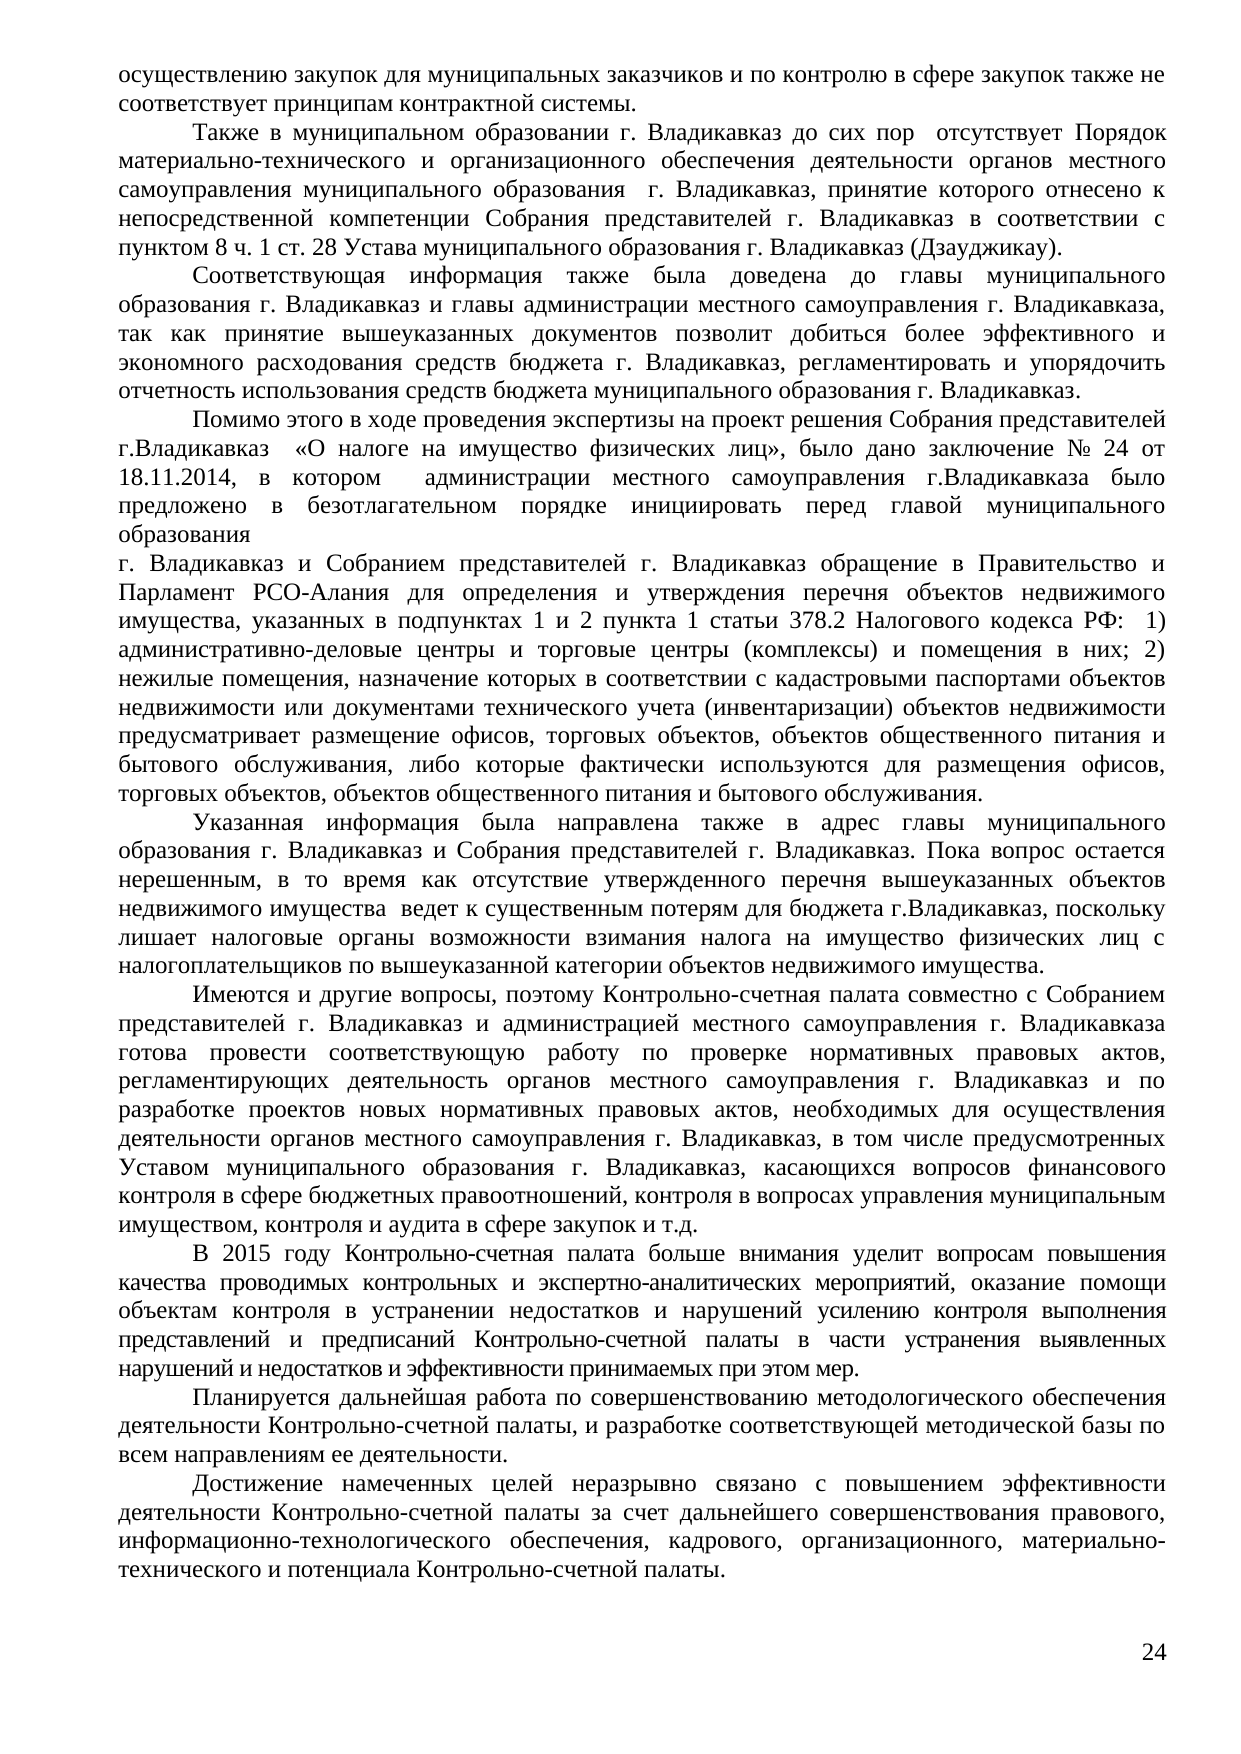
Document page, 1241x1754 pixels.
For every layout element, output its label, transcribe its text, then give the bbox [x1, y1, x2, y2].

text Имеются и другие вопросы, поэтому Контрольно-счетная палата совместно с Собранием представителей г. Владикавказ и администрацией местного самоуправления г. Владикавказа готова провести соответствующую работу по проверке нормативных правовых актов, регламентирующих деятельность органов местного самоуправления г. Владикавказ и по разработке проектов новых нормативных правовых актов, необходимых для осуществления деятельности органов местного самоуправления г. Владикавказ, в том числе предусмотренных Уставом муниципального образования г. Владикавказ, касающихся вопросов финансового контроля в сфере бюджетных правоотношений, контроля в вопросах управления муниципальным имуществом, контроля и аудита в сфере закупок и т.д. [118, 979, 1167, 1238]
text В 2015 году Контрольно-счетная палата больше внимания уделит вопросам повышения качества проводимых контрольных и экспертно-аналитических мероприятий, оказание помощи объектам контроля в устранении недостатков и нарушений усилению контроля выполнения представлений и предписаний Контрольно-счетной палаты в части устранения выявленных нарушений и недостатков и эффективности принимаемых при этом мер. [118, 1238, 1167, 1382]
text Соответствующая информация также была доведена до главы муниципального образования г. Владикавказ и главы администрации местного самоуправления г. Владикавказа, так как принятие вышеуказанных документов позволит добиться более эффективного и экономного расходования средств бюджета г. Владикавказ, регламентировать и упорядочить отчетность использования средств бюджета муниципального образования г. Владикавказ. [118, 260, 1167, 404]
text Планируется дальнейшая работа по совершенствованию методологического обеспечения деятельности Контрольно-счетной палаты, и разработке соответствующей методической базы по всем направлениям ее деятельности. [118, 1382, 1167, 1468]
text Достижение намеченных целей неразрывно связано с повышением эффективности деятельности Контрольно-счетной палаты за счет дальнейшего совершенствования правового, информационно-технологического обеспечения, кадрового, организационного, материально-технического и потенциала Контрольно-счетной палаты. [118, 1468, 1167, 1583]
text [118, 59, 1167, 117]
text Также в муниципальном образовании г. Владикавказ до сих пор отсутствует Порядок материально-технического и организационного обеспечения деятельности органов местного самоуправления муниципального образования г. Владикавказ, принятие которого отнесено к непосредственной компетенции Собрания представителей г. Владикавказ в соответствии с пунктом 8 ч. 1 ст. 28 Устава муниципального образования г. Владикавказ (Дзауджикау). [118, 117, 1167, 260]
text Помимо этого в ходе проведения экспертизы на проект решения Собрания представителей г.Владикавказ «О налоге на имущество физических лиц», было дано заключение № 24 от 18.11.2014, в котором администрации местного самоуправления г.Владикавказа было предложено в безотлагательном порядке инициировать перед главой муниципального образования г. Владикавказ и Собранием представителей г. Владикавказ обращение в Правительство и Парламент РСО-Алания для определения и утверждения перечня объектов недвижимого имущества, указанных в подпунктах 1 и 2 пункта 1 статьи 378.2 Налогового кодекса РФ: 1) административно-деловые центры и торговые центры (комплексы) и помещения в них; 2) нежилые помещения, назначение которых в соответствии с кадастровыми паспортами объектов недвижимости или документами технического учета (инвентаризации) объектов недвижимости предусматривает размещение офисов, торговых объектов, объектов общественного питания и бытового обслуживания, либо которые фактически используются для размещения офисов, торговых объектов, объектов общественного питания и бытового обслуживания. [118, 404, 1167, 807]
text Указанная информация была направлена также в адрес главы муниципального образования г. Владикавказ и Собрания представителей г. Владикавказ. Пока вопрос остается нерешенным, в то время как отсутствие утвержденного перечня вышеуказанных объектов недвижимого имущества ведет к существенным потерям для бюджета г.Владикавказ, поскольку лишает налоговые органы возможности взимания налога на имущество физических лиц с налогоплательщиков по вышеуказанной категории объектов недвижимого имущества. [118, 807, 1167, 979]
